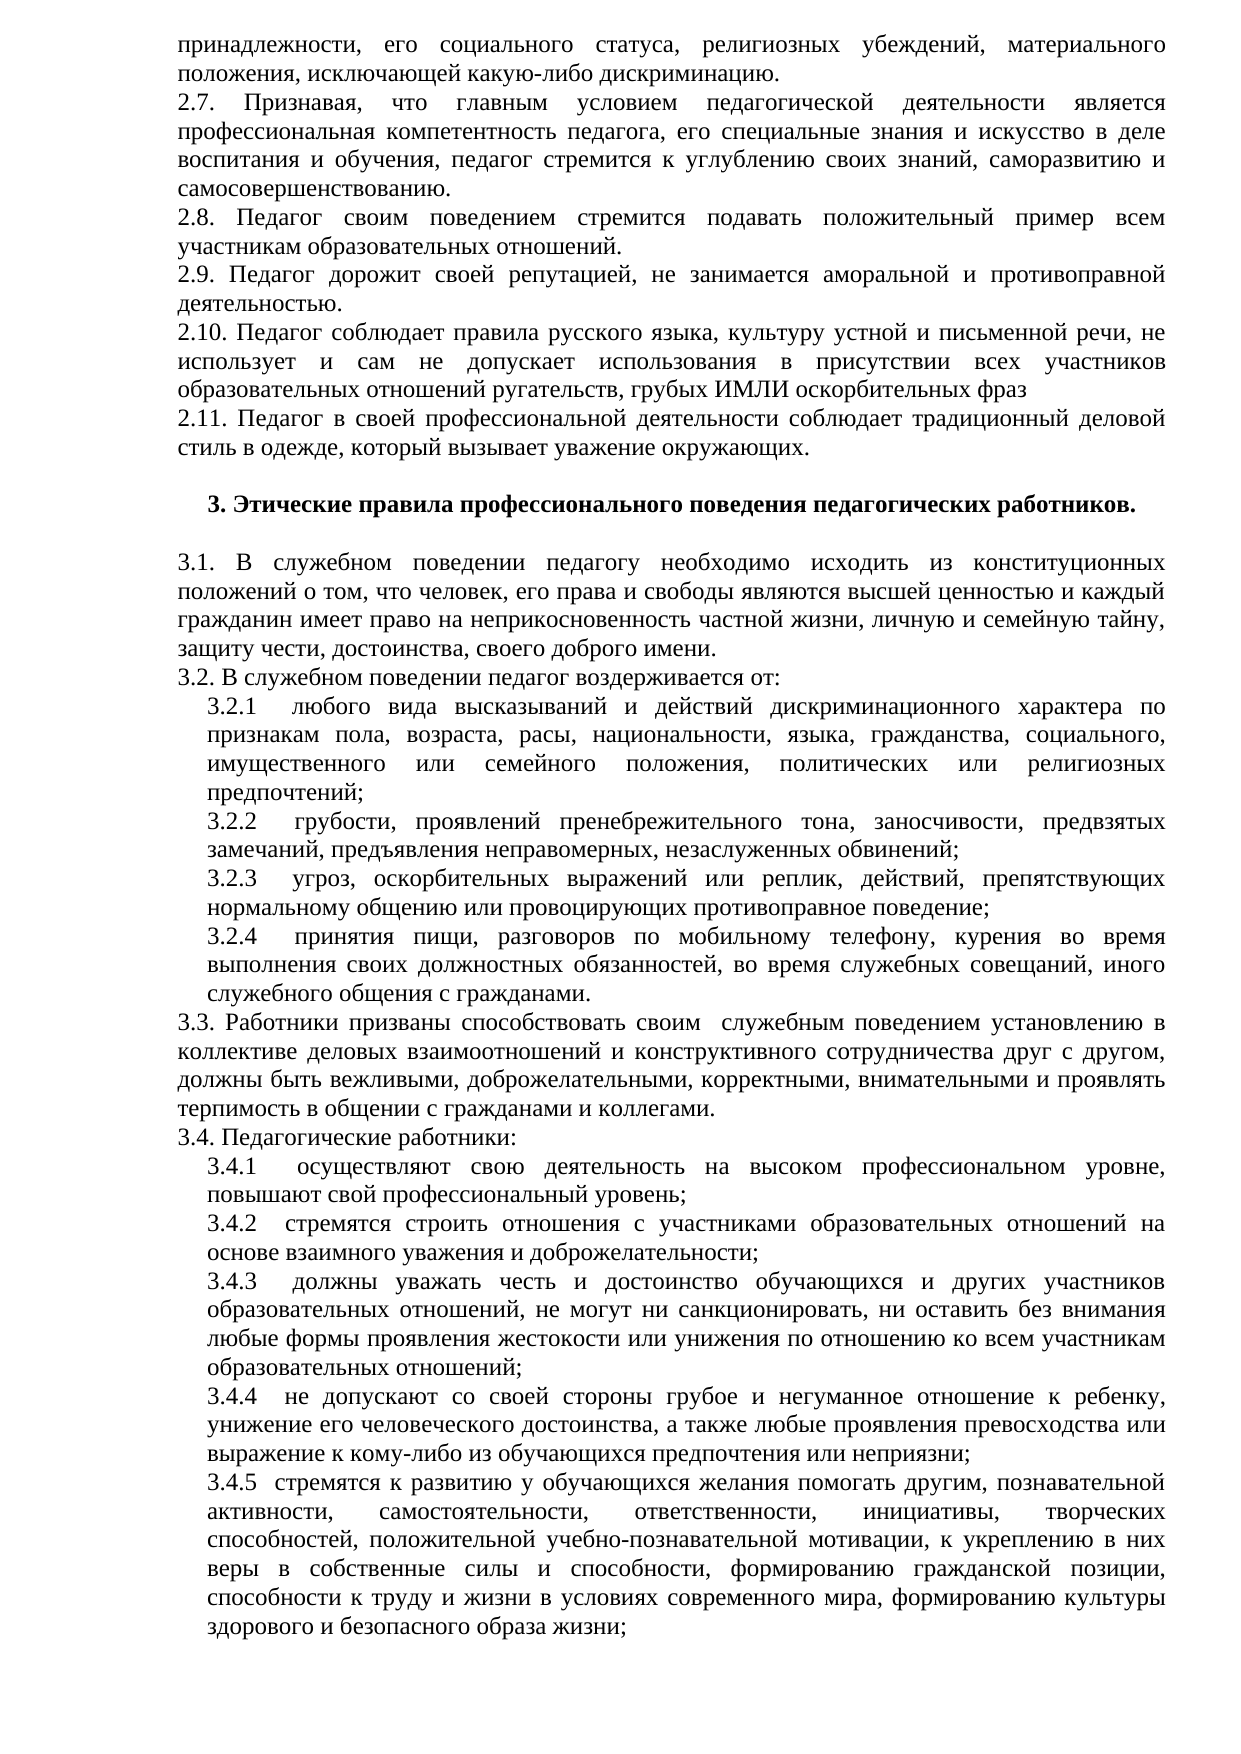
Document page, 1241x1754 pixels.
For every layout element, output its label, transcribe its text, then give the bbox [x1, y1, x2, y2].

text 3.2.2 грубости, проявлений пренебрежительного тона, заносчивости, предвзятых замечаний, предъявления неправомерных, незаслуженных обвинений; [207, 806, 1167, 863]
text 3.4. Педагогические работники: [177, 1122, 1167, 1151]
text 3. Этические правила профессионального поведения педагогических работников. [177, 489, 1167, 518]
text 3.2. В служебном поведении педагог воздерживается от: [177, 662, 1167, 691]
text 3.4.5 стремятся к развитию у обучающихся желания помогать другим, познавательной активности, самостоятельности, ответственности, инициативы, творческих способностей, положительной учебно-познавательной мотивации, к укреплению в них веры в собственные силы и способности, формированию гражданской позиции, способности к труду и жизни в условиях современного мира, формированию культуры здорового и безопасного образа жизни; [207, 1467, 1167, 1639]
text 3.4.1 осуществляют свою деятельность на высоком профессиональном уровне, повышают свой профессиональный уровень; [207, 1151, 1167, 1208]
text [177, 29, 1167, 87]
text 3.3. Работники призваны способствовать своим служебным поведением установлению в коллективе деловых взаимоотношений и конструктивного сотрудничества друг с другом, должны быть вежливыми, доброжелательными, корректными, внимательными и проявлять терпимость в общении с гражданами и коллегами. [177, 1007, 1167, 1122]
text 3.4.2 стремятся строить отношения с участниками образовательных отношений на основе взаимного уважения и доброжелательности; [207, 1208, 1167, 1266]
text 2.9. Педагог дорожит своей репутацией, не занимается аморальной и противоправной деятельностью. [177, 259, 1167, 317]
text 2.8. Педагог своим поведением стремится подавать положительный пример всем участникам образовательных отношений. [177, 202, 1167, 259]
text 2.7. Признавая, что главным условием педагогической деятельности является профессиональная компетентность педагога, его специальные знания и искусство в деле воспитания и обучения, педагог стремится к углублению своих знаний, саморазвитию и самосовершенствованию. [177, 87, 1167, 202]
text 2.11. Педагог в своей профессиональной деятельности соблюдает традиционный деловой стиль в одежде, который вызывает уважение окружающих. [177, 403, 1167, 461]
text 3.2.1 любого вида высказываний и действий дискриминационного характера по признакам пола, возраста, расы, национальности, языка, гражданства, социального, имущественного или семейного положения, политических или религиозных предпочтений; [207, 691, 1167, 806]
text 2.10. Педагог соблюдает правила русского языка, культуру устной и письменной речи, не использует и сам не допускает использования в присутствии всех участников образовательных отношений ругательств, грубых ИМЛИ оскорбительных фраз [177, 317, 1167, 403]
text 3.4.4 не допускают со своей стороны грубое и негуманное отношение к ребенку, унижение его человеческого достоинства, а также любые проявления превосходства или выражение к кому-либо из обучающихся предпочтения или неприязни; [207, 1381, 1167, 1467]
text 3.2.3 угроз, оскорбительных выражений или реплик, действий, препятствующих нормальному общению или провоцирующих противоправное поведение; [207, 863, 1167, 921]
text 3.4.3 должны уважать честь и достоинство обучающихся и других участников образовательных отношений, не могут ни санкционировать, ни оставить без внимания любые формы проявления жестокости или унижения по отношению ко всем участникам образовательных отношений; [207, 1266, 1167, 1381]
text 3.1. В служебном поведении педагогу необходимо исходить из конституционных положений о том, что человек, его права и свободы являются высшей ценностью и каждый гражданин имеет право на неприкосновенность частной жизни, личную и семейную тайну, защиту чести, достоинства, своего доброго имени. [177, 547, 1167, 662]
text 3.2.4 принятия пищи, разговоров по мобильному телефону, курения во время выполнения своих должностных обязанностей, во время служебных совещаний, иного служебного общения с гражданами. [207, 921, 1167, 1007]
